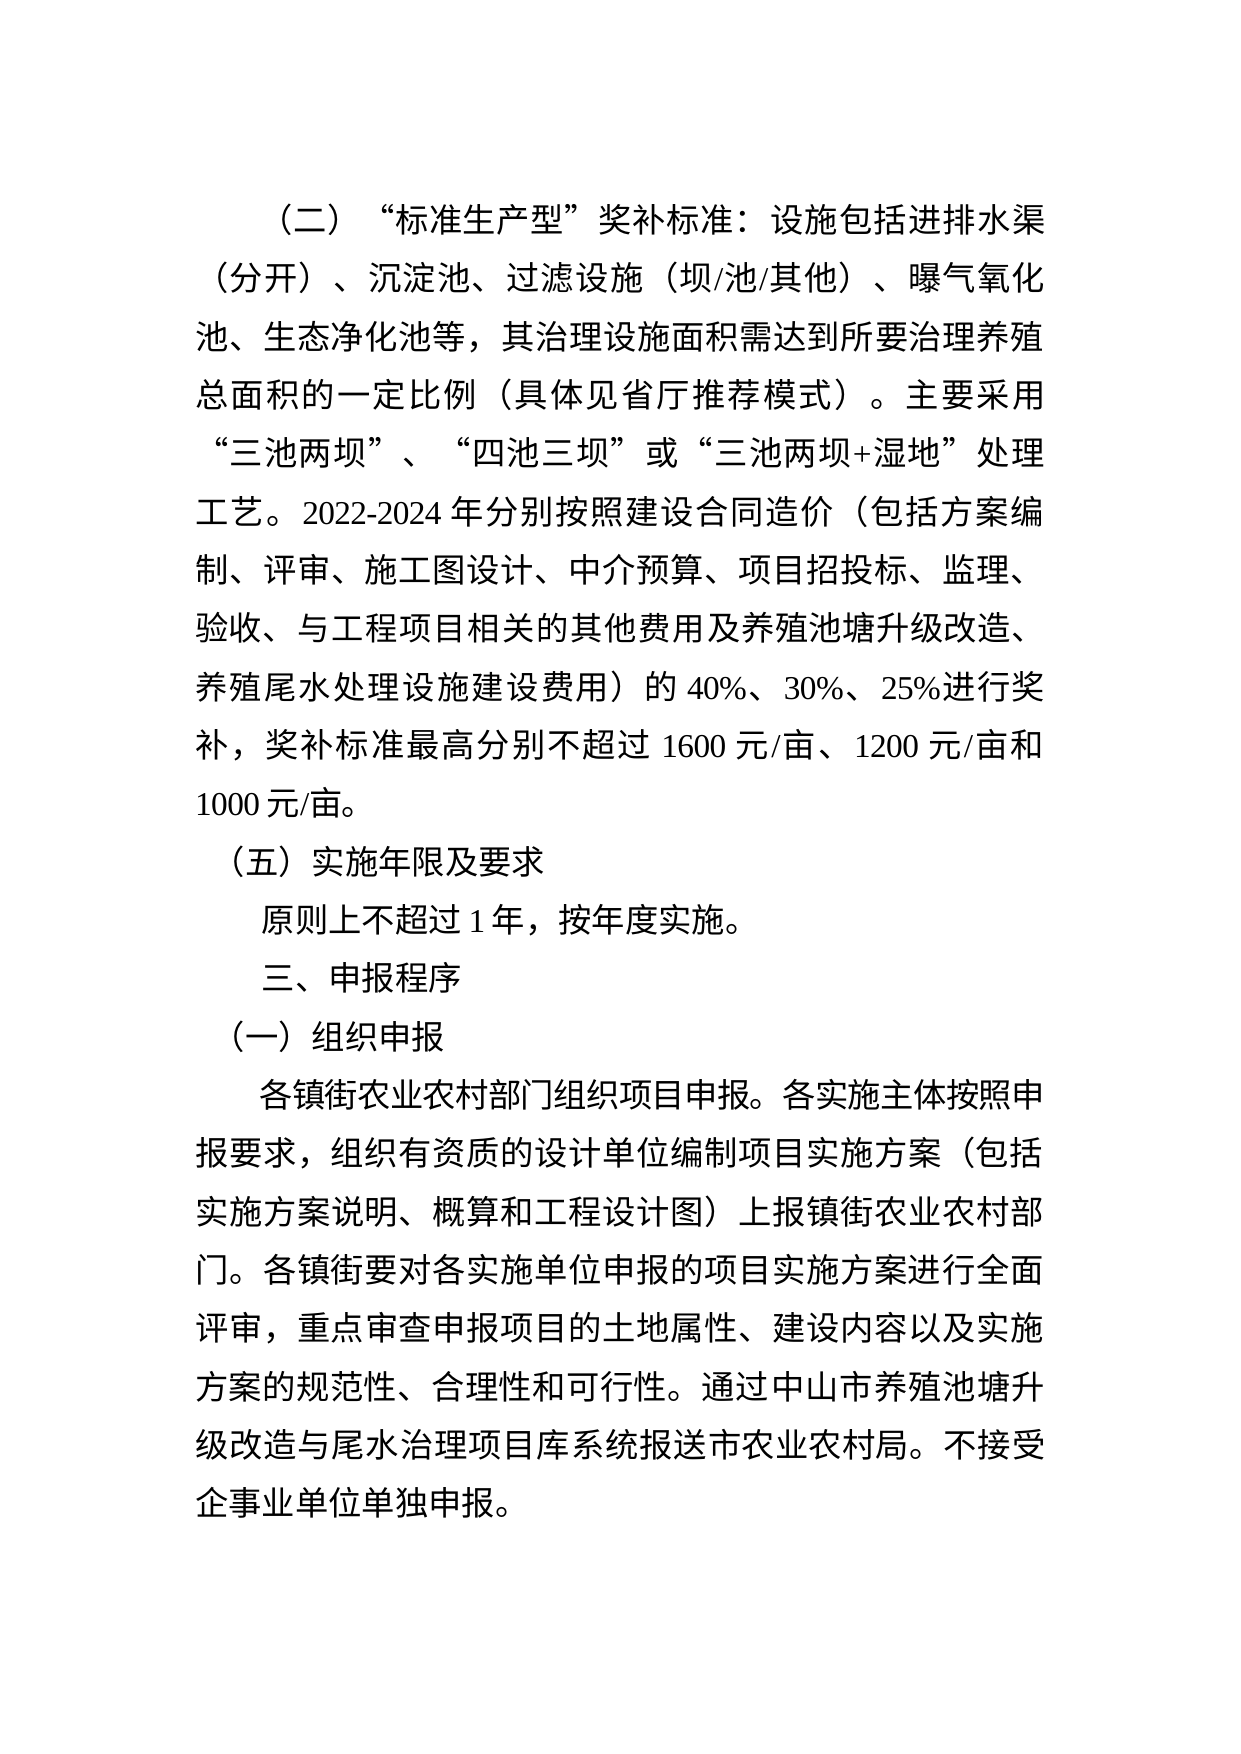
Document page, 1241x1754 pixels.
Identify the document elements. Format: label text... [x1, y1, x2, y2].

text （二）“标准生产型”奖补标准：设施包括进排水渠（分开）、沉淀池、过滤设施（坝/池/其他）、曝气氧化池、生态净化池等，其治理设施面积需达到所要治理养殖总面积的一定比例（具体见省厅推荐模式）。主要采用“三池两坝”、“四池三坝”或“三池两坝+湿地”处理工艺。2022-2024年分别按照建设合同造价（包括方案编制、评审、施工图设计、中介预算、项目招投标、监理、验收、与工程项目相关的其他费用及养殖池塘升级改造、养殖尾水处理设施建设费用）的40%、30%、25%进行奖补，奖补标准最高分别不超过1600元/亩、1200元/亩和1000元/亩。 [195, 186, 1045, 827]
list （五）实施年限及要求 [195, 827, 1045, 886]
text 三、申报程序 [195, 944, 1045, 1002]
text 原则上不超过1年，按年度实施。 [195, 886, 1045, 944]
text 各镇街农业农村部门组织项目申报。各实施主体按照申报要求，组织有资质的设计单位编制项目实施方案（包括实施方案说明、概算和工程设计图）上报镇街农业农村部门。各镇街要对各实施单位申报的项目实施方案进行全面评审，重点审查申报项目的土地属性、建设内容以及实施方案的规范性、合理性和可行性。通过中山市养殖池塘升级改造与尾水治理项目库系统报送市农业农村局。不接受企事业单位单独申报。 [195, 1061, 1045, 1527]
list （一）组织申报 [195, 1002, 1045, 1061]
